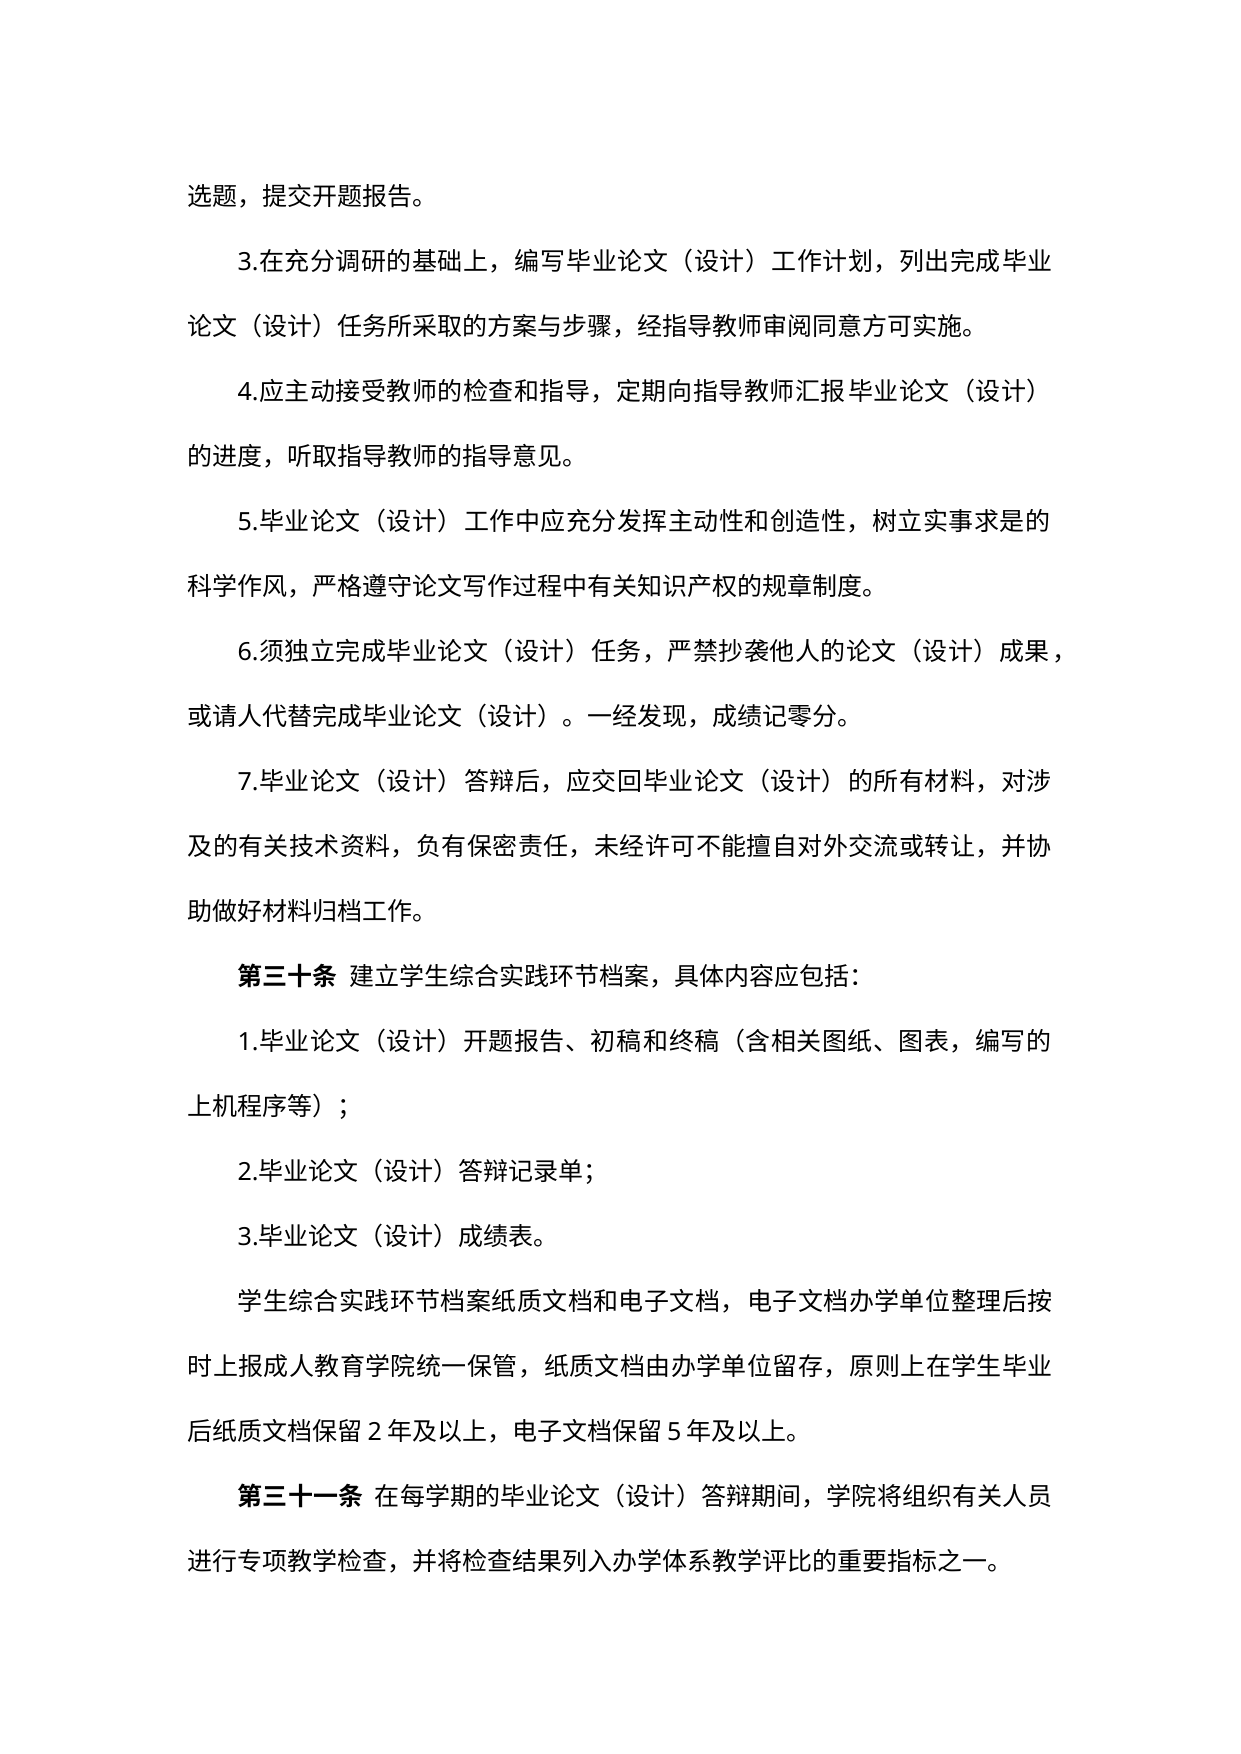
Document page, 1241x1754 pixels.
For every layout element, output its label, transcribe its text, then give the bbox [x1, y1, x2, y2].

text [187, 162, 1053, 227]
text 3.在充分调研的基础上，编写毕业论文（设计）工作计划，列出完成毕业论文（设计）任务所采取的方案与步骤，经指导教师审阅同意方可实施。 [187, 227, 1053, 357]
text 第三十条 建立学生综合实践环节档案，具体内容应包括： [187, 942, 1053, 1007]
text 1.毕业论文（设计）开题报告、初稿和终稿（含相关图纸、图表，编写的上机程序等）； [187, 1007, 1053, 1137]
text 学生综合实践环节档案纸质文档和电子文档，电子文档办学单位整理后按时上报成人教育学院统一保管，纸质文档由办学单位留存，原则上在学生毕业后纸质文档保留2年及以上，电子文档保留5年及以上。 [187, 1267, 1053, 1462]
text 第三十一条 在每学期的毕业论文（设计）答辩期间，学院将组织有关人员进行专项教学检查，并将检查结果列入办学体系教学评比的重要指标之一。 [187, 1462, 1053, 1592]
text 4.应主动接受教师的检查和指导，定期向指导教师汇报毕业论文（设计）的进度，听取指导教师的指导意见。 [187, 357, 1053, 487]
text 6.须独立完成毕业论文（设计）任务，严禁抄袭他人的论文（设计）成果，或请人代替完成毕业论文（设计）。一经发现，成绩记零分。 [187, 617, 1053, 747]
text 2.毕业论文（设计）答辩记录单； [187, 1137, 1053, 1202]
text 5.毕业论文（设计）工作中应充分发挥主动性和创造性，树立实事求是的科学作风，严格遵守论文写作过程中有关知识产权的规章制度。 [187, 487, 1053, 617]
text 3.毕业论文（设计）成绩表。 [187, 1202, 1053, 1267]
text 7.毕业论文（设计）答辩后，应交回毕业论文（设计）的所有材料，对涉及的有关技术资料，负有保密责任，未经许可不能擅自对外交流或转让，并协助做好材料归档工作。 [187, 747, 1053, 942]
